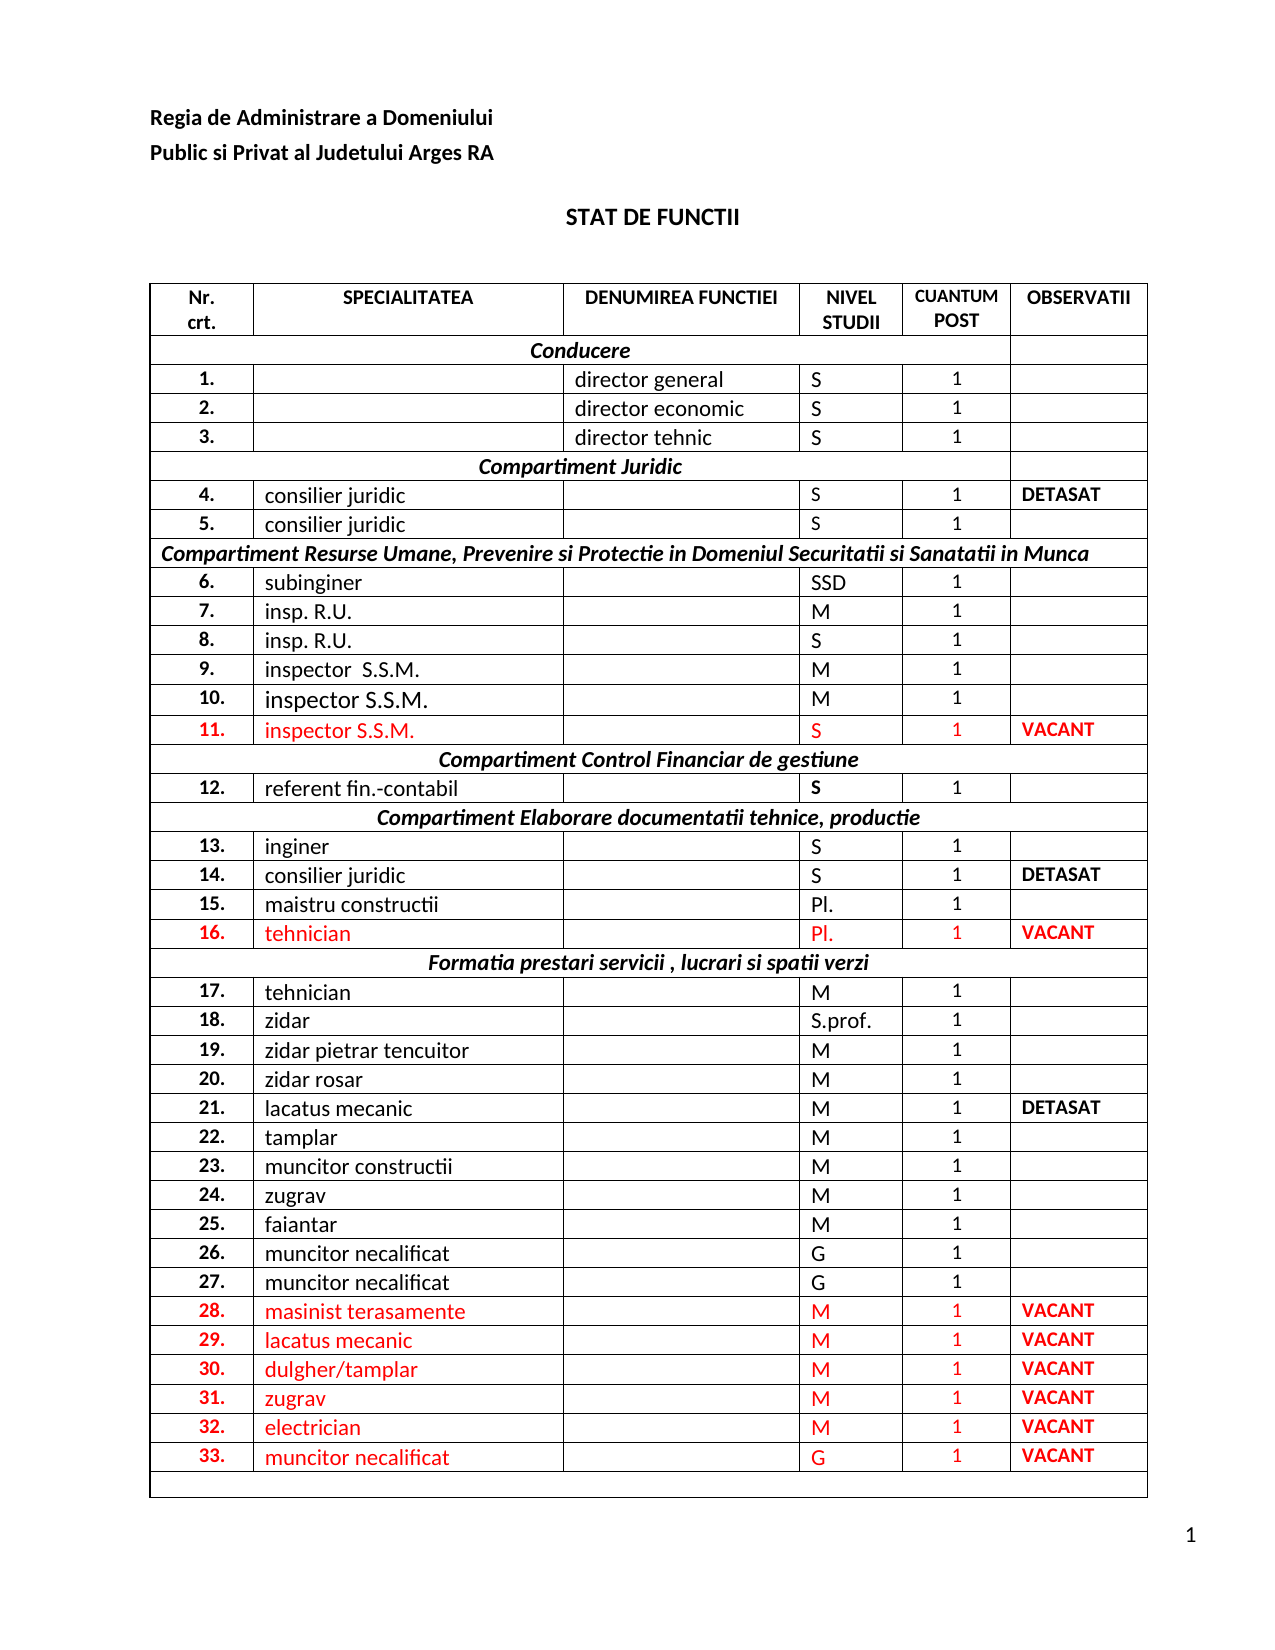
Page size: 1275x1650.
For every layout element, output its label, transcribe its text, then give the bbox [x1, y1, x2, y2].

table_cell 1 [903, 1181, 1010, 1209]
table_cell 1 [903, 716, 1010, 744]
table_cell [151, 685, 253, 715]
table_cell [151, 1472, 1147, 1497]
table_cell VACANT [1011, 1414, 1147, 1442]
table_cell 1 [903, 1065, 1010, 1093]
table_cell 1 [903, 1007, 1010, 1035]
table_cell [564, 481, 799, 509]
table_header NIVEL STUDII [800, 284, 902, 335]
table_cell 1 [903, 1414, 1010, 1442]
table_cell [564, 1443, 799, 1471]
table_cell muncitor constructii [254, 1152, 563, 1180]
table_cell M [800, 1210, 902, 1238]
text Regia de Administrare a Domeniului Public si Privat al Judetului Arges RA [150, 103, 1196, 166]
table_cell 1 [903, 626, 1010, 654]
table_cell inspector S.S.M. [254, 716, 563, 744]
table_cell [151, 1123, 253, 1151]
table_cell S [800, 626, 902, 654]
table_cell [1011, 1268, 1147, 1296]
table_cell Compartiment Elaborare documentatii tehnice, productie [151, 803, 1147, 831]
table_cell inspector S.S.M. [254, 685, 563, 715]
table_cell inspector S.S.M. [254, 655, 563, 683]
table_cell M [800, 1297, 902, 1325]
table_cell [151, 1094, 253, 1122]
table_cell [1011, 978, 1147, 1006]
table_cell 1 [903, 1385, 1010, 1412]
table_cell G [800, 1239, 902, 1267]
table_cell [564, 685, 799, 715]
table_cell M [800, 685, 902, 715]
table_cell [1011, 685, 1147, 715]
table_cell 1 [903, 890, 1010, 918]
table_cell M [800, 1065, 902, 1093]
table_header SPECIALITATEA [254, 284, 563, 335]
table_cell Formatia prestari servicii , lucrari si spatii verzi [151, 949, 1147, 977]
table_cell [151, 1036, 253, 1064]
table_cell M [800, 1385, 902, 1412]
table_cell [564, 861, 799, 889]
table_cell 1 [903, 978, 1010, 1006]
table_cell Compartiment Juridic [151, 452, 1010, 480]
table_cell VACANT [1011, 1326, 1147, 1354]
table_cell M [800, 1181, 902, 1209]
table_cell Compartiment Resurse Umane, Prevenire si Protectie in Domeniul Securitatii si Sanatatii in Munca [151, 539, 1147, 567]
table_cell [151, 655, 253, 683]
table_cell 1 [903, 1326, 1010, 1354]
table_cell [151, 597, 253, 625]
table_cell [564, 920, 799, 947]
table_cell S [800, 510, 902, 538]
table_cell Pl. [800, 890, 902, 918]
table_cell [151, 832, 253, 860]
table_cell consilier juridic [254, 510, 563, 538]
table_cell [1011, 394, 1147, 422]
table_cell [564, 1036, 799, 1064]
table_cell [151, 774, 253, 802]
table_cell S [800, 832, 902, 860]
table_cell [151, 1181, 253, 1209]
table_cell director general [564, 365, 799, 393]
table_cell 1 [903, 394, 1010, 422]
table_cell [564, 832, 799, 860]
table_header OBSERVATII [1011, 284, 1147, 335]
table_cell [564, 716, 799, 744]
table_cell [1011, 655, 1147, 683]
table_cell [1011, 1036, 1147, 1064]
table_cell S [800, 716, 902, 744]
table_cell 1 [903, 1443, 1010, 1471]
table_cell [564, 1181, 799, 1209]
table_cell faiantar [254, 1210, 563, 1238]
table_cell [151, 423, 253, 451]
table_cell M [800, 1326, 902, 1354]
table_cell S [800, 394, 902, 422]
table_cell 1 [903, 1297, 1010, 1325]
table_cell [151, 510, 253, 538]
table_cell [564, 568, 799, 596]
table_cell [1011, 336, 1147, 364]
table_cell [564, 655, 799, 683]
table_cell [564, 1297, 799, 1325]
table_cell [1011, 597, 1147, 625]
table_cell S [800, 423, 902, 451]
table_cell [564, 1239, 799, 1267]
table_cell muncitor necalificat [254, 1268, 563, 1296]
table_cell S [800, 774, 902, 802]
table_cell consilier juridic [254, 481, 563, 509]
table_cell S [800, 861, 902, 889]
table_cell tehnician [254, 920, 563, 947]
table_cell 1 [903, 481, 1010, 509]
table_cell 1 [903, 423, 1010, 451]
table_cell VACANT [1011, 716, 1147, 744]
table_cell [564, 1123, 799, 1151]
table_cell 1 [903, 1123, 1010, 1151]
table_cell [151, 481, 253, 509]
table_cell [1011, 1239, 1147, 1267]
table_cell tehnician [254, 978, 563, 1006]
table_cell [151, 861, 253, 889]
table_cell [564, 597, 799, 625]
table_cell 1 [903, 365, 1010, 393]
table_cell [151, 1239, 253, 1267]
table_cell [1011, 365, 1147, 393]
table_cell [1011, 890, 1147, 918]
table_header CUANTUM POST [903, 284, 1010, 335]
table_cell [254, 394, 563, 422]
table_cell [564, 890, 799, 918]
table_cell [1011, 510, 1147, 538]
table_cell VACANT [1011, 1443, 1147, 1471]
table_cell zugrav [254, 1181, 563, 1209]
table_cell zugrav [254, 1385, 563, 1412]
table_cell maistru constructii [254, 890, 563, 918]
table_cell G [800, 1443, 902, 1471]
table_cell [564, 978, 799, 1006]
table_cell [151, 365, 253, 393]
table_cell [151, 716, 253, 744]
table_cell 1 [903, 1152, 1010, 1180]
table_cell [151, 1210, 253, 1238]
table_cell referent fin.-contabil [254, 774, 563, 802]
table_cell masinist terasamente [254, 1297, 563, 1325]
table_cell M [800, 1094, 902, 1122]
table_cell 1 [903, 1239, 1010, 1267]
table_cell DETASAT [1011, 1094, 1147, 1122]
table_cell [151, 626, 253, 654]
table_cell [1011, 1210, 1147, 1238]
table_cell SSD [800, 568, 902, 596]
table_cell M [800, 655, 902, 683]
table_cell [1011, 832, 1147, 860]
table_cell [151, 1443, 253, 1471]
table_cell 1 [903, 920, 1010, 947]
table_cell 1 [903, 655, 1010, 683]
table_cell [151, 1268, 253, 1296]
table_cell S [800, 365, 902, 393]
table_cell M [800, 978, 902, 1006]
table_cell 1 [903, 1094, 1010, 1122]
table_cell [1011, 568, 1147, 596]
table_cell 1 [903, 1268, 1010, 1296]
table_cell [564, 510, 799, 538]
table_cell [1011, 1181, 1147, 1209]
table_cell [564, 1414, 799, 1442]
table_cell VACANT [1011, 1297, 1147, 1325]
table_cell M [800, 1123, 902, 1151]
table_cell 1 [903, 568, 1010, 596]
table_cell [1011, 1152, 1147, 1180]
table_cell [151, 1355, 253, 1383]
table_cell M [800, 1355, 902, 1383]
table_header DENUMIREA FUNCTIEI [564, 284, 799, 335]
table_cell [564, 1094, 799, 1122]
table_cell 1 [903, 861, 1010, 889]
table_cell insp. R.U. [254, 626, 563, 654]
table_cell [1011, 1123, 1147, 1151]
table_cell dulgher/tamplar [254, 1355, 563, 1383]
table_cell [151, 1297, 253, 1325]
table_cell VACANT [1011, 920, 1147, 947]
table_cell [151, 1007, 253, 1035]
table_cell S.prof. [800, 1007, 902, 1035]
table_cell 1 [903, 774, 1010, 802]
table_cell [151, 568, 253, 596]
table_cell [151, 920, 253, 947]
table_cell 1 [903, 510, 1010, 538]
table_cell [1011, 423, 1147, 451]
table_cell M [800, 1414, 902, 1442]
table_cell [254, 423, 563, 451]
table_cell consilier juridic [254, 861, 563, 889]
table_cell [1011, 626, 1147, 654]
table_cell tamplar [254, 1123, 563, 1151]
table_cell insp. R.U. [254, 597, 563, 625]
table_cell lacatus mecanic [254, 1094, 563, 1122]
table_cell M [800, 597, 902, 625]
table_cell 1 [903, 832, 1010, 860]
table_cell 1 [903, 597, 1010, 625]
table_cell [1011, 1065, 1147, 1093]
table_cell 1 [903, 1036, 1010, 1064]
table_cell M [800, 1152, 902, 1180]
table_cell [564, 1355, 799, 1383]
table_cell Pl. [800, 920, 902, 947]
table_cell inginer [254, 832, 563, 860]
text STAT DE FUNCTII [525, 201, 1196, 232]
table_cell muncitor necalificat [254, 1443, 563, 1471]
table_cell zidar rosar [254, 1065, 563, 1093]
table_cell [564, 1385, 799, 1412]
table_cell [564, 1007, 799, 1035]
table_cell [151, 1152, 253, 1180]
table_cell 1 [903, 1210, 1010, 1238]
table_cell [564, 774, 799, 802]
table_cell [151, 890, 253, 918]
table_cell electrician [254, 1414, 563, 1442]
table_cell [564, 626, 799, 654]
table_cell muncitor necalificat [254, 1239, 563, 1267]
table_cell [254, 365, 563, 393]
table_cell subinginer [254, 568, 563, 596]
table_cell director tehnic [564, 423, 799, 451]
table_cell [151, 394, 253, 422]
table_cell [151, 978, 253, 1006]
table_cell [564, 1326, 799, 1354]
table_cell M [800, 1036, 902, 1064]
table_cell lacatus mecanic [254, 1326, 563, 1354]
table_cell Compartiment Control Financiar de gestiune [151, 745, 1147, 773]
table_cell S [800, 481, 902, 509]
table_cell [151, 1385, 253, 1412]
table_header Nr. crt. [151, 284, 253, 335]
table_cell Conducere [151, 336, 1010, 364]
table_cell 1 [903, 1355, 1010, 1383]
table_cell director economic [564, 394, 799, 422]
table_cell zidar pietrar tencuitor [254, 1036, 563, 1064]
table_cell DETASAT [1011, 481, 1147, 509]
table_cell [151, 1414, 253, 1442]
table_cell [564, 1152, 799, 1180]
table_cell [151, 1065, 253, 1093]
table_cell [1011, 452, 1147, 480]
table_cell [1011, 1007, 1147, 1035]
table_cell G [800, 1268, 902, 1296]
table_cell [564, 1210, 799, 1238]
table_cell [151, 1326, 253, 1354]
table_cell VACANT [1011, 1385, 1147, 1412]
table_cell [564, 1268, 799, 1296]
table_cell 1 [903, 685, 1010, 715]
table_cell VACANT [1011, 1355, 1147, 1383]
table_cell [1011, 774, 1147, 802]
table_cell zidar [254, 1007, 563, 1035]
table_cell [564, 1065, 799, 1093]
table_cell DETASAT [1011, 861, 1147, 889]
